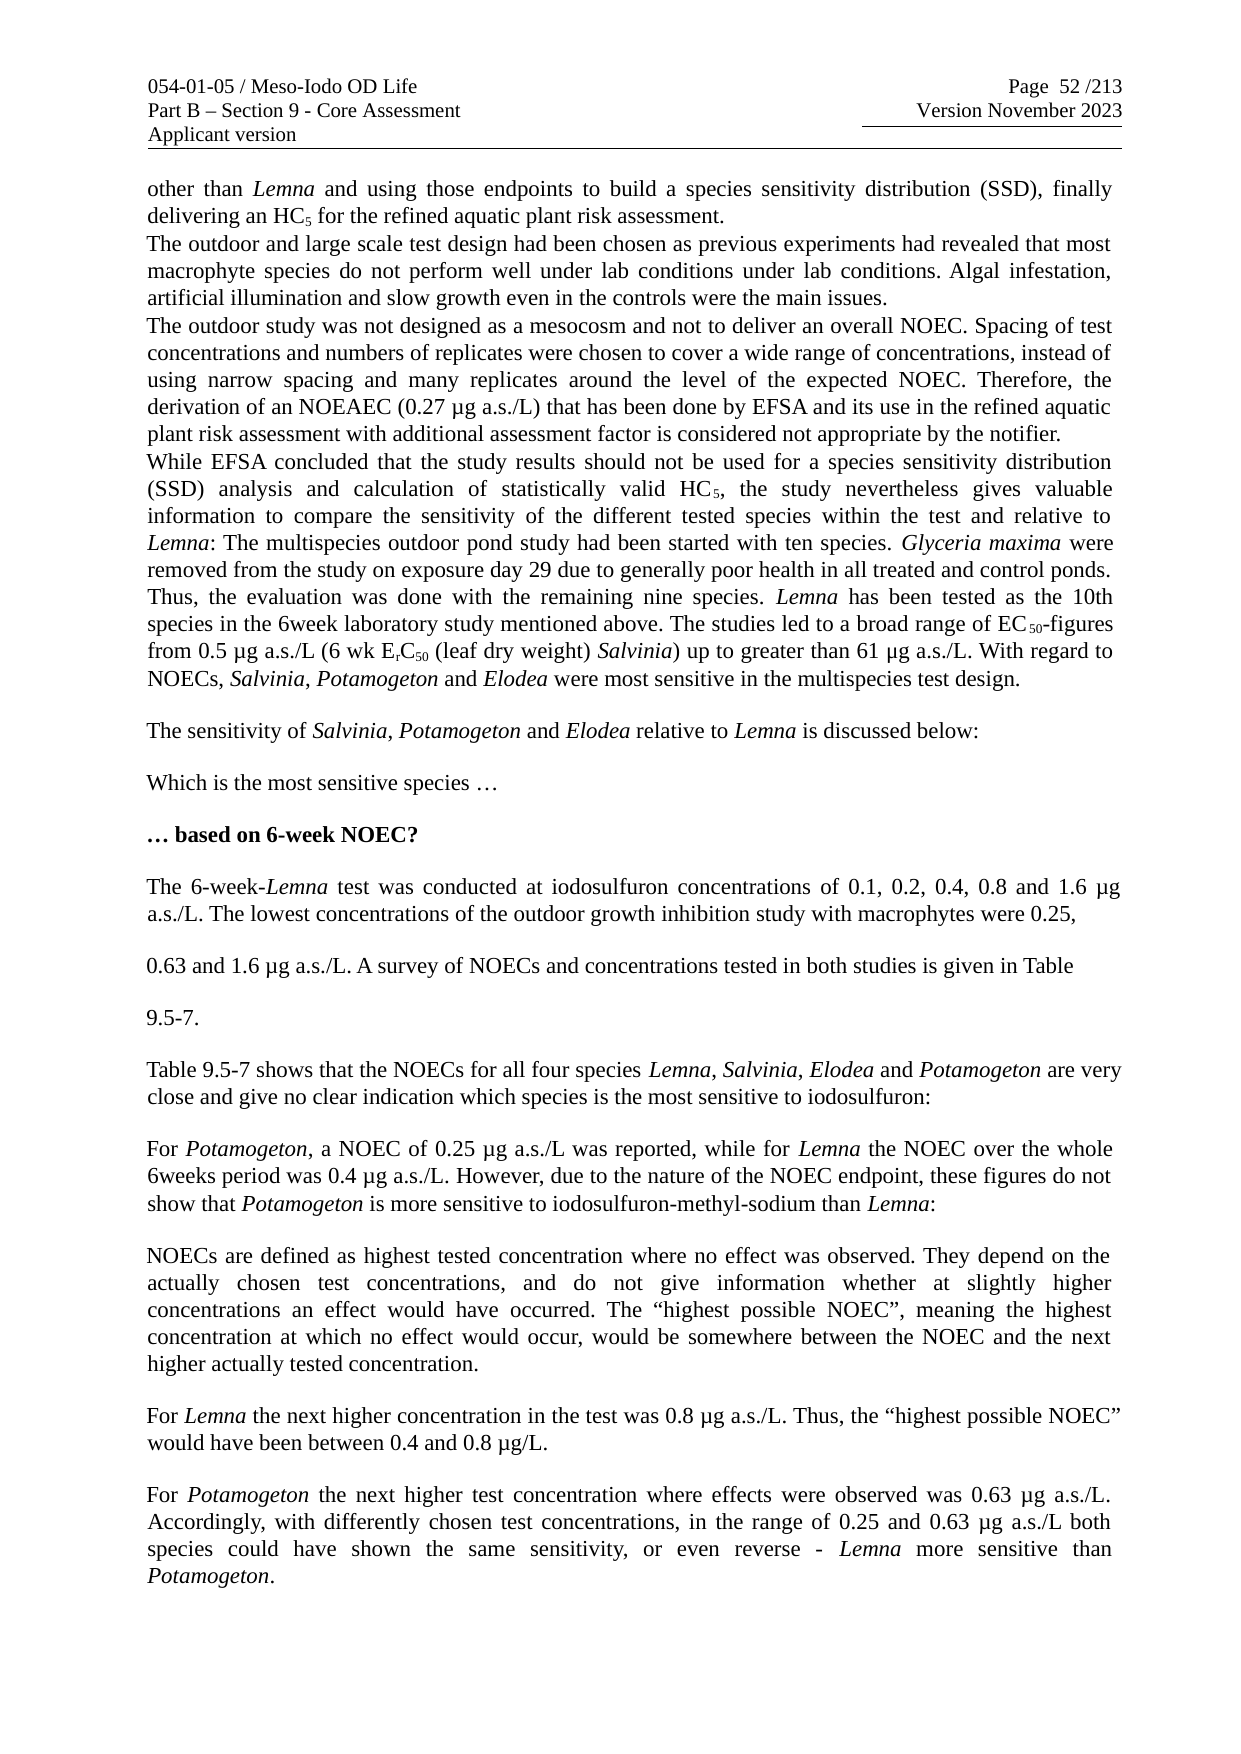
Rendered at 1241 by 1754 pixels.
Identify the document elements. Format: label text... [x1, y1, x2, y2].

text NOECs are defined as highest tested concentration where no effect was observed. They depend on the actually chosen test concentrations, and do not give information whether at slightly higher concentrations an effect would have occurred. The “highest possible NOEC”, meaning the highest concentration at which no effect would occur, would be somewhere between the NOEC and the next higher actually tested concentration. [146, 1242, 1113, 1376]
text Table 9.5-7 shows that the NOECs for all four species Lemna, Salvinia, Elodea and Potamogeton are very close and give no clear indication which species is the most sensitive to iodosulfuron: [146, 1056, 1122, 1110]
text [146, 176, 1113, 229]
text The sensitivity of Salvinia, Potamogeton and Elodea relative to Lemna is discussed below: [146, 717, 1122, 743]
text For Lemna the next higher concentration in the test was 0.8 µg a.s./L. Thus, the “highest possible NOEC” would have been between 0.4 and 0.8 µg/L. [146, 1402, 1122, 1456]
text 9.5-7. [146, 1004, 1122, 1031]
text For Potamogeton, a NOEC of 0.25 µg a.s./L was reported, while for Lemna the NOEC over the whole 6weeks period was 0.4 µg a.s./L. However, due to the nature of the NOEC endpoint, these figures do not show that Potamogeton is more sensitive to iodosulfuron-methyl-sodium than Lemna: [146, 1135, 1113, 1216]
text 0.63 and 1.6 µg a.s./L. A survey of NOECs and concentrations tested in both studies is given in Table [146, 952, 1122, 978]
text While EFSA concluded that the study results should not be used for a species sensitivity distribution (SSD) analysis and calculation of statistically valid HC5, the study nevertheless gives valuable information to compare the sensitivity of the different tested species within the test and relative to Lemna: The multispecies outdoor pond study had been started with ten species. Glyceria maxima were removed from the study on exposure day 29 due to generally poor health in all treated and control ponds. Thus, the evaluation was done with the remaining nine species. Lemna has been tested as the 10th species in the 6week laboratory study mentioned above. The studies led to a broad range of EC50-figures from 0.5 µg a.s./L (6 wk ErC50 (leaf dry weight) Salvinia) up to greater than 61 μg a.s./L. With regard to NOECs, Salvinia, Potamogeton and Elodea were most sensitive in the multispecies test design. [146, 448, 1113, 691]
text The 6-week-Lemna test was conducted at iodosulfuron concentrations of 0.1, 0.2, 0.4, 0.8 and 1.6 µg a.s./L. The lowest concentrations of the outdoor growth inhibition study with macrophytes were 0.25, [146, 873, 1122, 926]
text For Potamogeton the next higher test concentration where effects were observed was 0.63 µg a.s./L. Accordingly, with differently chosen test concentrations, in the range of 0.25 and 0.63 µg a.s./L both species could have shown the same sensitivity, or even reverse - Lemna more sensitive than Potamogeton. [146, 1481, 1112, 1589]
text Which is the most sensitive species … [146, 769, 1122, 795]
text The outdoor study was not designed as a mesocosm and not to deliver an overall NOEC. Spacing of test concentrations and numbers of replicates were chosen to cover a wide range of concentrations, instead of using narrow spacing and many replicates around the level of the expected NOEC. Therefore, the derivation of an NOEAEC (0.27 µg a.s./L) that has been done by EFSA and its use in the refined aquatic plant risk assessment with additional assessment factor is considered not appropriate by the notifier. [146, 312, 1113, 447]
text The outdoor and large scale test design had been chosen as previous experiments had revealed that most macrophyte species do not perform well under lab conditions under lab conditions. Algal infestation, artificial illumination and slow growth even in the controls were the main issues. [146, 230, 1113, 311]
text … based on 6-week NOEC? [146, 821, 1116, 847]
